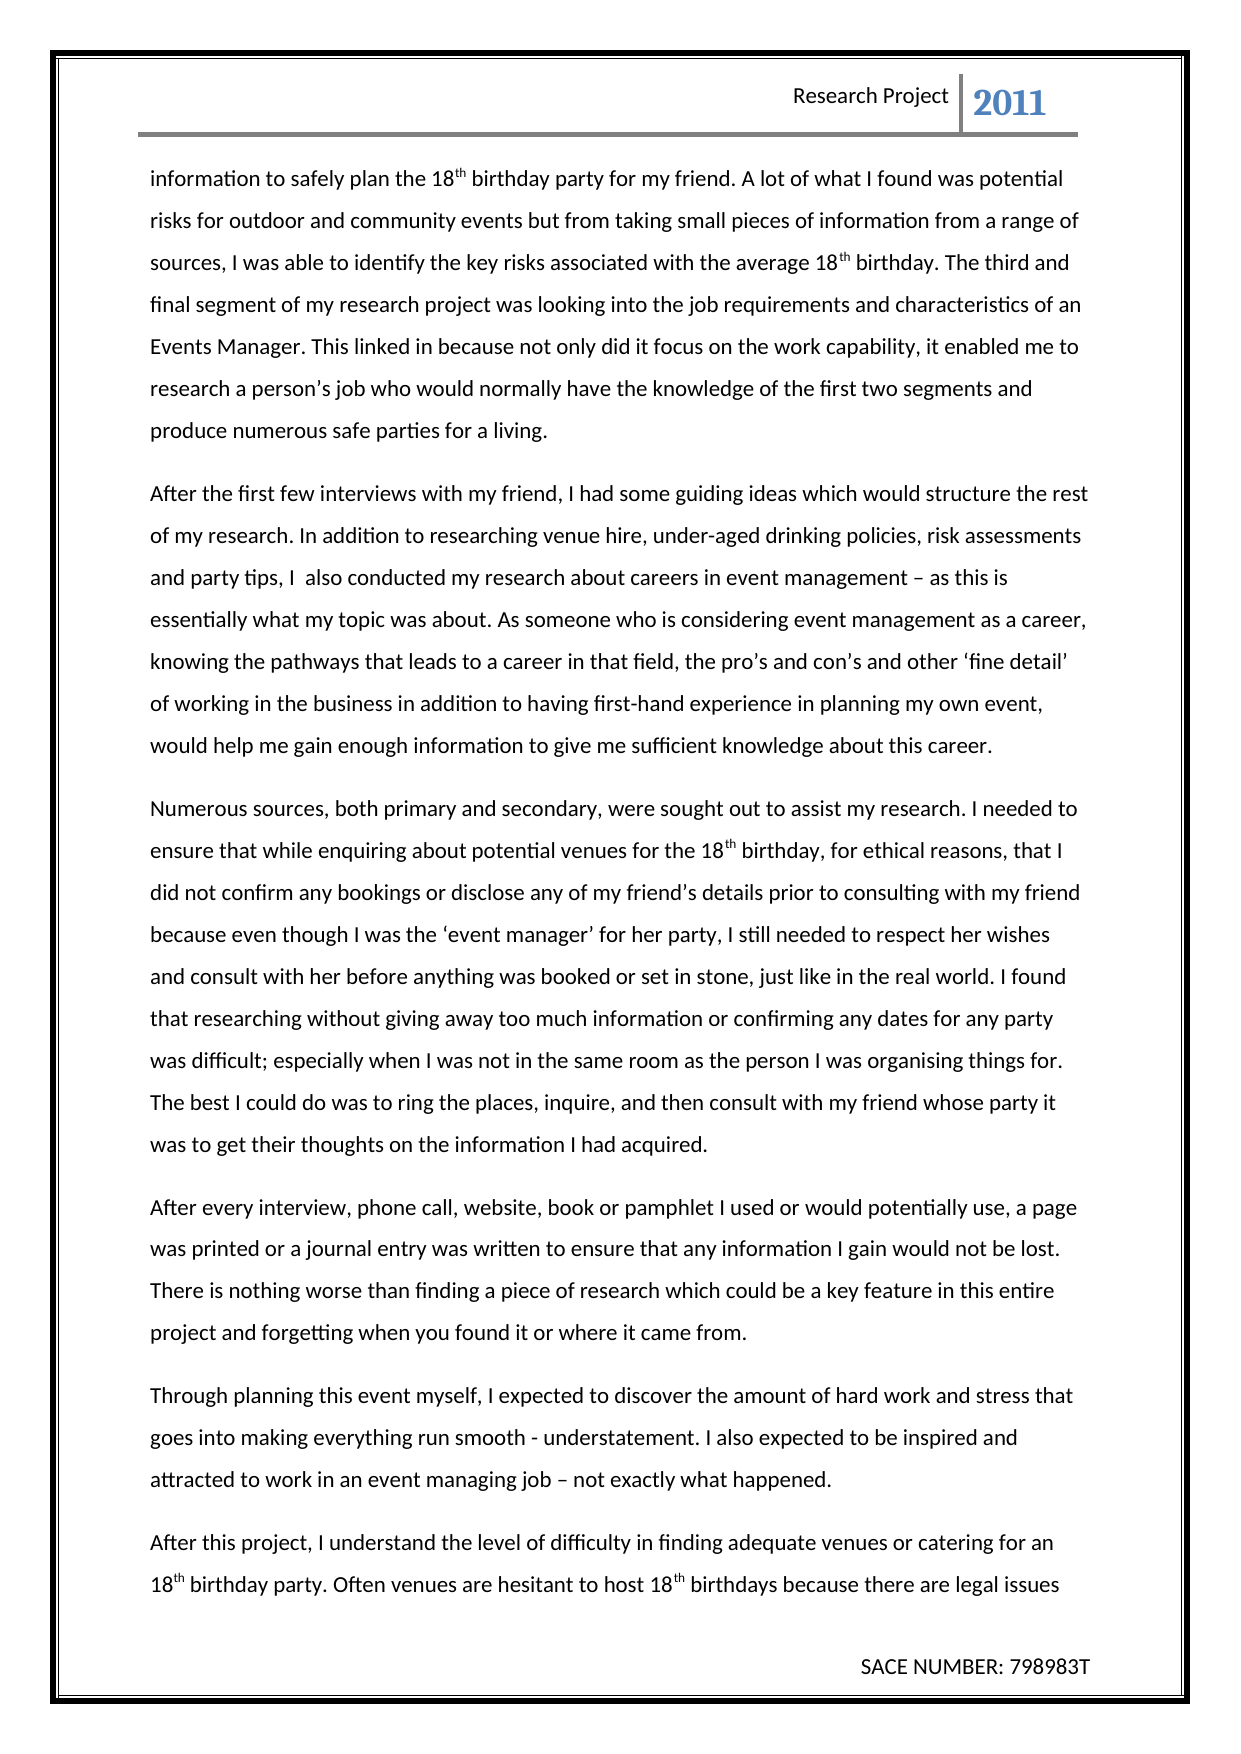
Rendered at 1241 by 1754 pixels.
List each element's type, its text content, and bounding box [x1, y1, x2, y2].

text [150, 1528, 1090, 1598]
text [150, 164, 1090, 444]
text Numerous sources, both primary and secondary, were sought out to assist my research. I needed to ensure that while enquiring about potential venues for the 18th birthday, for ethical reasons, that I did not confirm any bookings or disclose any of my friend’s details prior to consulting with my friend because even though I was the ‘event manager’ for her party, I still needed to respect her wishes and consult with her before anything was booked or set in stone, just like in the real world. I found that researching without giving away too much information or confirming any dates for any party was difficult; especially when I was not in the same room as the person I was organising things for. The best I could do was to ring the places, inquire, and then consult with my friend whose party it was to get their thoughts on the information I had acquired. [150, 794, 1090, 1158]
text After every interview, phone call, website, book or pamphlet I used or would potentially use, a page was printed or a journal entry was written to ensure that any information I gain would not be lost. There is nothing worse than finding a piece of research which could be a key feature in this entire project and forgetting when you found it or where it came from. [150, 1193, 1090, 1347]
text Through planning this event myself, I expected to discover the amount of hard work and stress that goes into making everything run smooth - understatement. I also expected to be inspired and attracted to work in an event managing job – not exactly what happened. [150, 1381, 1090, 1493]
text After the first few interviews with my friend, I had some guiding ideas which would structure the rest of my research. In addition to researching venue hire, under-aged drinking policies, risk assessments and party tips, I also conducted my research about careers in event management – as this is essentially what my topic was about. As someone who is considering event management as a career, knowing the pathways that leads to a career in that field, the pro’s and con’s and other ‘fine detail’ of working in the business in addition to having first-hand experience in planning my own event, would help me gain enough information to give me sufficient knowledge about this career. [150, 479, 1090, 759]
